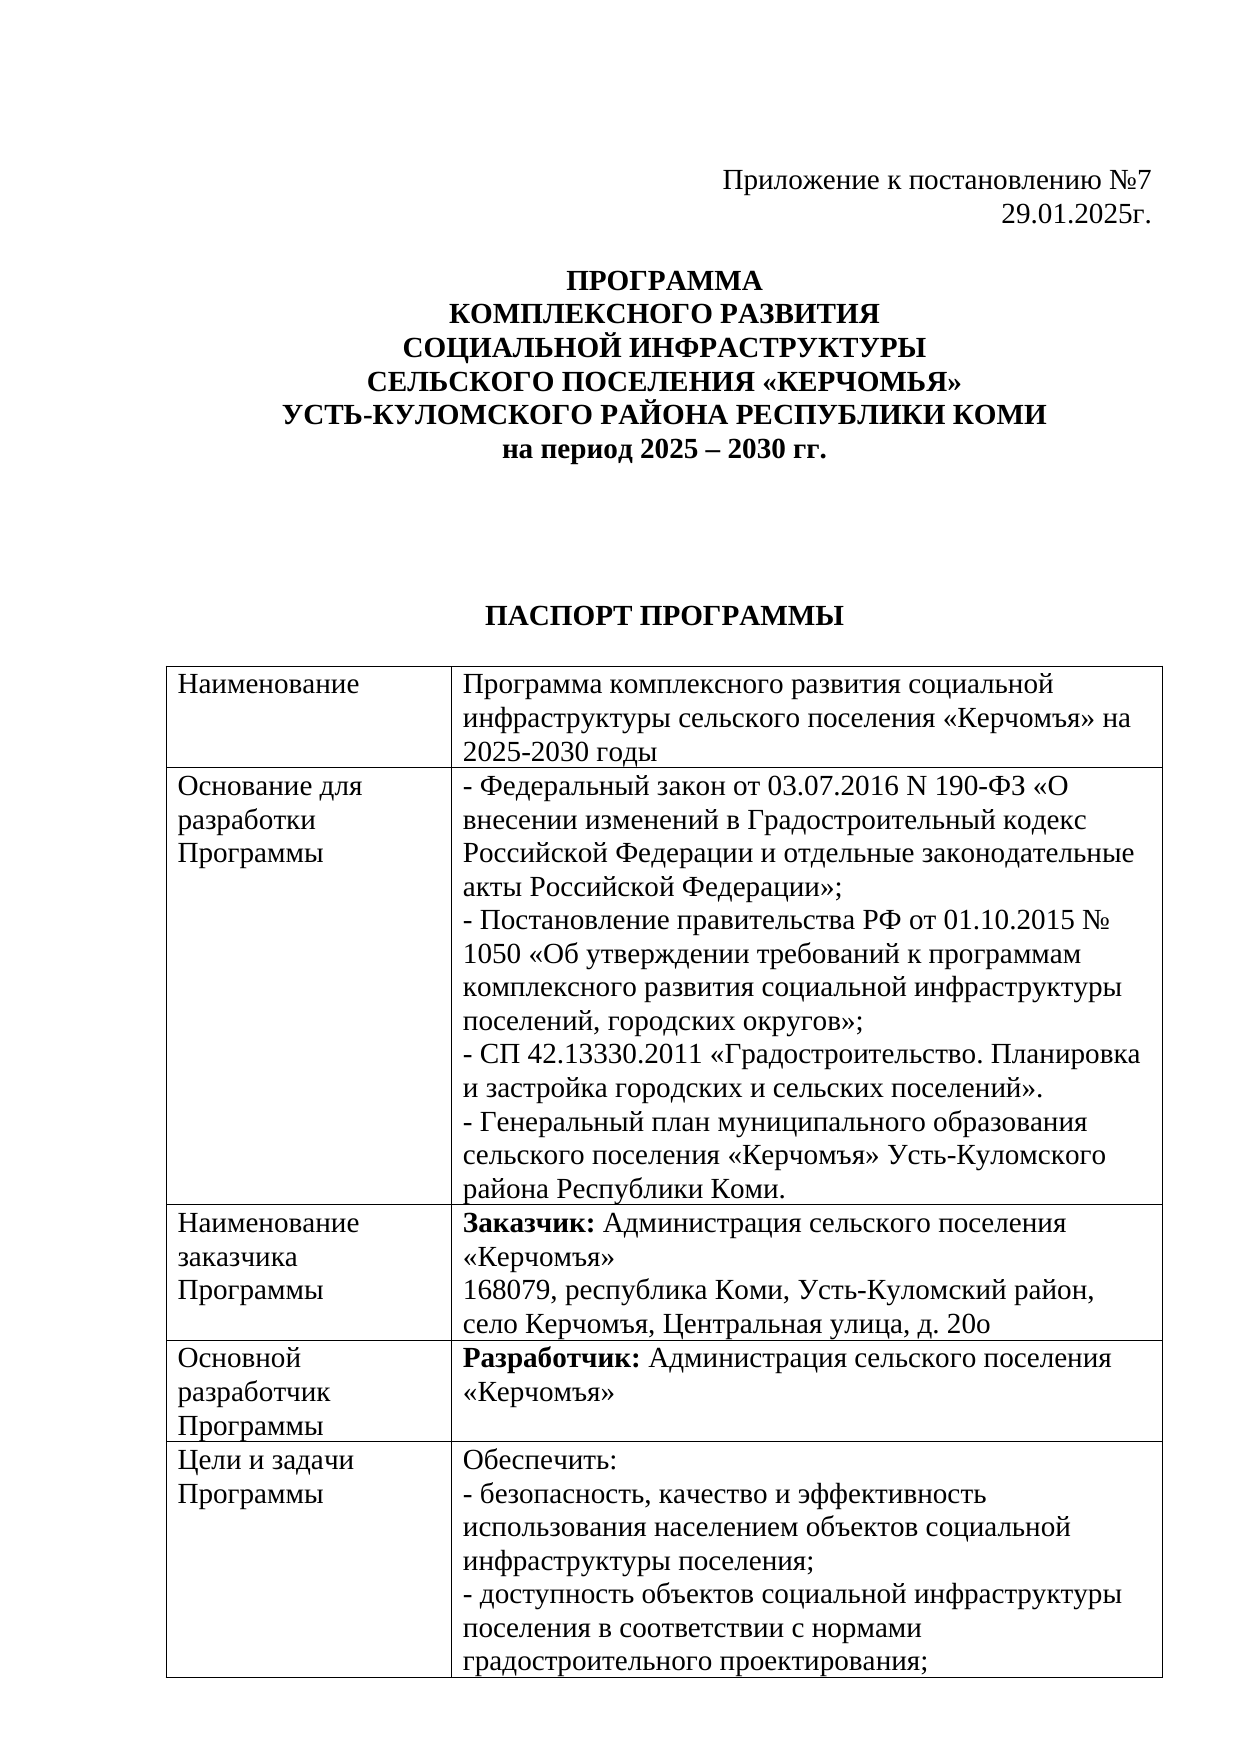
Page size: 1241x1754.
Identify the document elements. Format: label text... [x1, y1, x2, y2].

text УСТЬ-КУЛОМСКОГО РАЙОНА РЕСПУБЛИКИ КОМИ [177, 397, 1152, 431]
table_cell Разработчик: Администрация сельского поселения «Керчомъя» [452, 1341, 1162, 1441]
table_cell Основание для разработки Программы [167, 768, 451, 1204]
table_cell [452, 1442, 1162, 1677]
table_cell - Федеральный закон от 03.07.2016 N 190-ФЗ «О внесении изменений в Градостроительный кодекс Российской Федерации и отдельные законодательные акты Российской Федерации»; - Постановление правительства РФ от 01.10.2015 № 1050 «Об утверждении требований к программам комплексного развития социальной инфраструктуры поселений, городских округов»; - СП 42.13330.2011 «Градостроительство. Планировка и застройка городских и сельских поселений». - Генеральный план муниципального образования сельского поселения «Керчомъя» Усть-Куломского района Республики Коми. [452, 768, 1162, 1204]
text ПАСПОРТ ПРОГРАММЫ [177, 598, 1152, 632]
table_cell Основной разработчик Программы [167, 1341, 451, 1441]
table_header Программа комплексного развития социальной инфраструктуры сельского поселения «Керчомъя» на 2025-2030 годы [452, 667, 1162, 767]
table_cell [167, 1442, 451, 1677]
table_header Наименование [167, 667, 451, 767]
text ПРОГРАММА [177, 263, 1152, 297]
text Приложение к постановлению №7 29.01.2025г. [177, 162, 1152, 229]
text на период 2025 – 2030 гг. [177, 431, 1152, 464]
text КОМПЛЕКСНОГО РАЗВИТИЯ [177, 297, 1152, 330]
text СЕЛЬСКОГО ПОСЕЛЕНИЯ «КЕРЧОМЬЯ» [177, 364, 1152, 397]
text СОЦИАЛЬНОЙ ИНФРАСТРУКТУРЫ [177, 330, 1152, 364]
table_cell Наименование заказчика Программы [167, 1205, 451, 1339]
table_cell Заказчик: Администрация сельского поселения «Керчомъя» 168079, республика Коми, Усть-Куломский район, село Керчомъя, Центральная улица, д. 20о [452, 1205, 1162, 1339]
